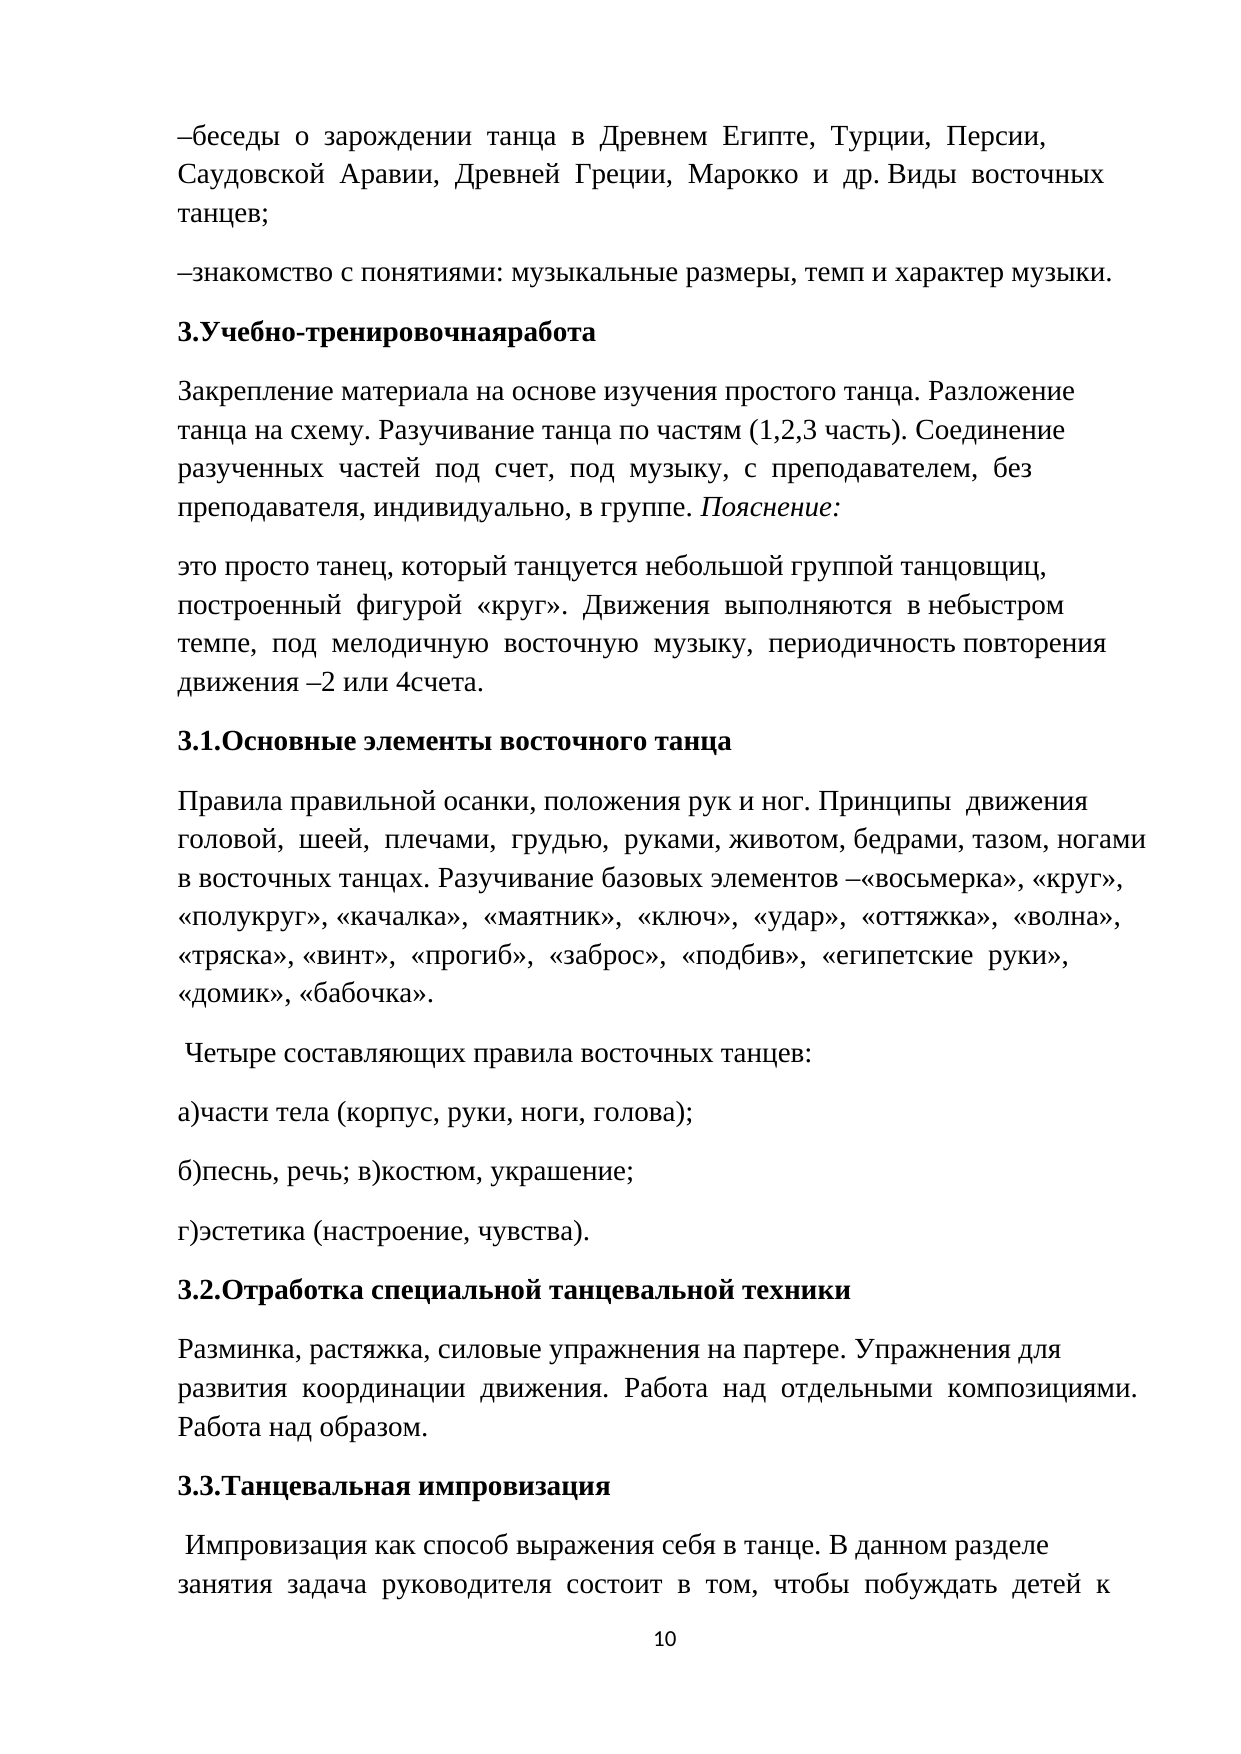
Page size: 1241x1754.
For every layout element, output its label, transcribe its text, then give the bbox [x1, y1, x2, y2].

text Разминка, растяжка, силовые упражнения на партере. Упражнения для развития координации движения. Работа над отдельными композициями. Работа над образом. [177, 1332, 1152, 1442]
text это просто танец, который танцуется небольшой группой танцовщиц, построенный фигурой «круг». Движения выполняются в небыстром темпе, под мелодичную восточную музыку, периодичность повторения движения –2 или 4счета. [177, 548, 1152, 697]
text 3.1.Основные элементы восточного танца [177, 723, 1152, 757]
text 3.3.Танцевальная импровизация [177, 1468, 1152, 1502]
text –знакомство с понятиями: музыкальные размеры, темп и характер музыки. [177, 254, 1152, 288]
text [177, 1527, 1152, 1599]
text 3.2.Отработка специальной танцевальной техники [177, 1272, 1152, 1306]
text Закрепление материала на основе изучения простого танца. Разложение танца на схему. Разучивание танца по частям (1,2,3 часть). Соединение разученных частей под счет, под музыку, с преподавателем, без преподавателя, индивидуально, в группе. Пояснение: [177, 373, 1152, 522]
text –беседы о зарождении танца в Древнем Египте, Турции, Персии, Саудовской Аравии, Древней Греции, Марокко и др. Виды восточных танцев; [177, 118, 1152, 229]
text а)части тела (корпус, руки, ноги, голова); [177, 1094, 1152, 1128]
text б)песнь, речь; в)костюм, украшение; [177, 1153, 1152, 1187]
text 3.Учебно-тренировочнаяработа [177, 314, 1152, 347]
text г)эстетика (настроение, чувства). [177, 1213, 1152, 1246]
text Правила правильной осанки, положения рук и ног. Принципы движения головой, шеей, плечами, грудью, руками, животом, бедрами, тазом, ногами в восточных танцах. Разучивание базовых элементов –«восьмерка», «круг», «полукруг», «качалка», «маятник», «ключ», «удар», «оттяжка», «волна», «тряска», «винт», «прогиб», «заброс», «подбив», «египетские руки», «домик», «бабочка». [177, 783, 1152, 1009]
text Четыре составляющих правила восточных танцев: [177, 1035, 1152, 1068]
